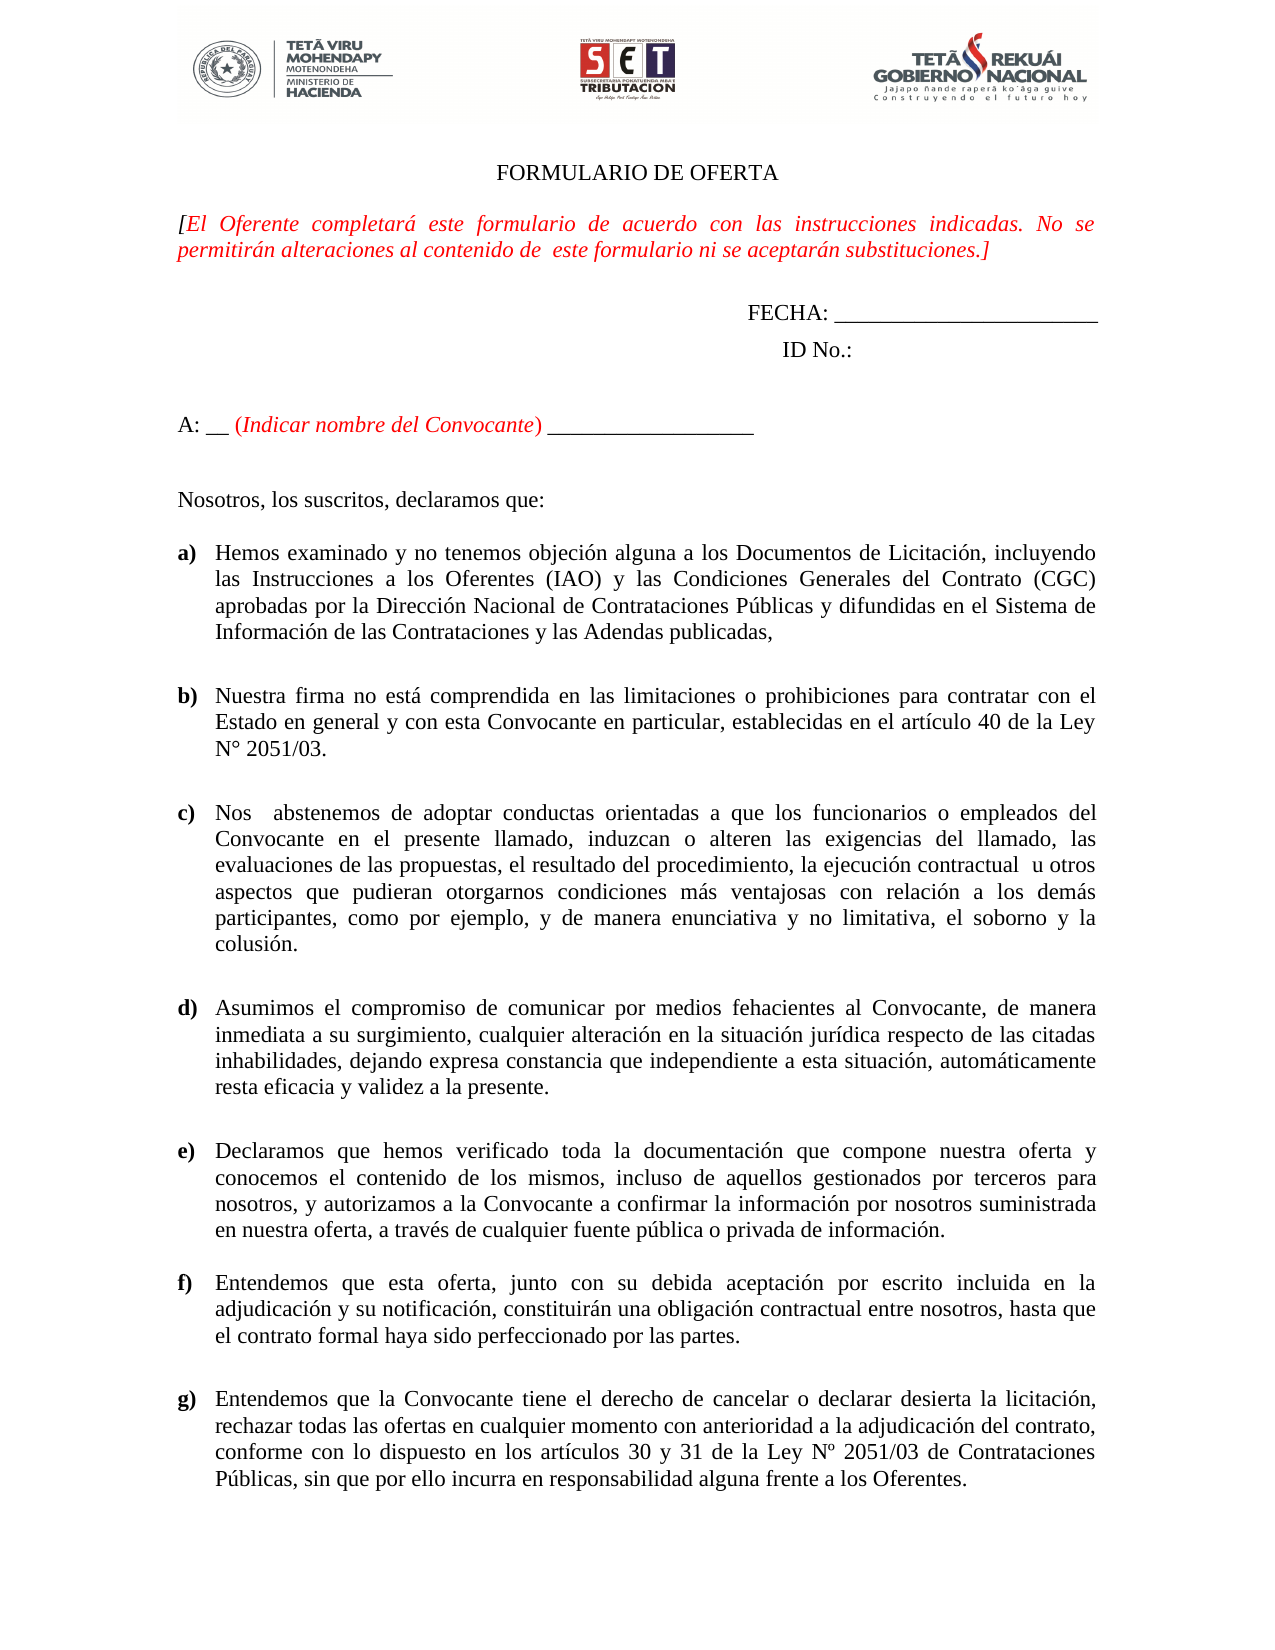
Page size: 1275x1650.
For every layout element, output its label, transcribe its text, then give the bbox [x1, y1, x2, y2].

text Nosotros, los suscritos, declaramos que: [177, 475, 1098, 513]
text A: __ (Indicar nombre del Convocante) __________________ [177, 400, 1098, 438]
list Asumimos el compromiso de comunicar por medios fehacientes al Convocante, de manera inmediata a su surgimiento, cualquier alteración en la situación jurídica respecto de las citadas inhabilidades, dejando expresa constancia que independiente a esta situación, automáticamente resta eficacia y validez a la presente. [177, 994, 1098, 1100]
text FORMULARIO DE OFERTA [177, 148, 1098, 185]
text [El Oferente completará este formulario de acuerdo con las instrucciones indicadas. No se permitirán alteraciones al contenido de este formulario ni se aceptarán substituciones.] [177, 210, 1098, 263]
text FECHA: _______________________ [177, 288, 1098, 325]
list Hemos examinado y no tenemos objeción alguna a los Documentos de Licitación, incluyendo las Instrucciones a los Oferentes (IAO) y las Condiciones Generales del Contrato (CGC) aprobadas por la Dirección Nacional de Contrataciones Públicas y difundidas en el Sistema de Información de las Contrataciones y las Adendas publicadas, [177, 539, 1098, 644]
picture [177, 5, 1098, 124]
list Entendemos que esta oferta, junto con su debida aceptación por escrito incluida en la adjudicación y su notificación, constituirán una obligación contractual entre nosotros, hasta que el contrato formal haya sido perfeccionado por las partes. [177, 1269, 1098, 1348]
list Nos abstenemos de adoptar conductas orientadas a que los funcionarios o empleados del Convocante en el presente llamado, induzcan o alteren las exigencias del llamado, las evaluaciones de las propuestas, el resultado del procedimiento, la ejecución contractual u otros aspectos que pudieran otorgarnos condiciones más ventajosas con relación a los demás participantes, como por ejemplo, y de manera enunciativa y no limitativa, el soborno y la colusión. [177, 799, 1098, 957]
list Entendemos que la Convocante tiene el derecho de cancelar o declarar desierta la licitación, rechazar todas las ofertas en cualquier momento con anterioridad a la adjudicación del contrato, conforme con lo dispuesto en los artículos 30 y 31 de la Ley Nº 2051/03 de Contrataciones Públicas, sin que por ello incurra en responsabilidad alguna frente a los Oferentes. [177, 1386, 1098, 1491]
list Declaramos que hemos verificado toda la documentación que compone nuestra oferta y conocemos el contenido de los mismos, incluso de aquellos gestionados por terceros para nosotros, y autorizamos a la Convocante a confirmar la información por nosotros suministrada en nuestra oferta, a través de cualquier fuente pública o privada de información. [177, 1137, 1098, 1243]
text ID No.: [177, 325, 1098, 363]
list Nuestra firma no está comprendida en las limitaciones o prohibiciones para contratar con el Estado en general y con esta Convocante en particular, establecidas en el artículo 40 de la Ley N° 2051/03. [177, 682, 1098, 761]
